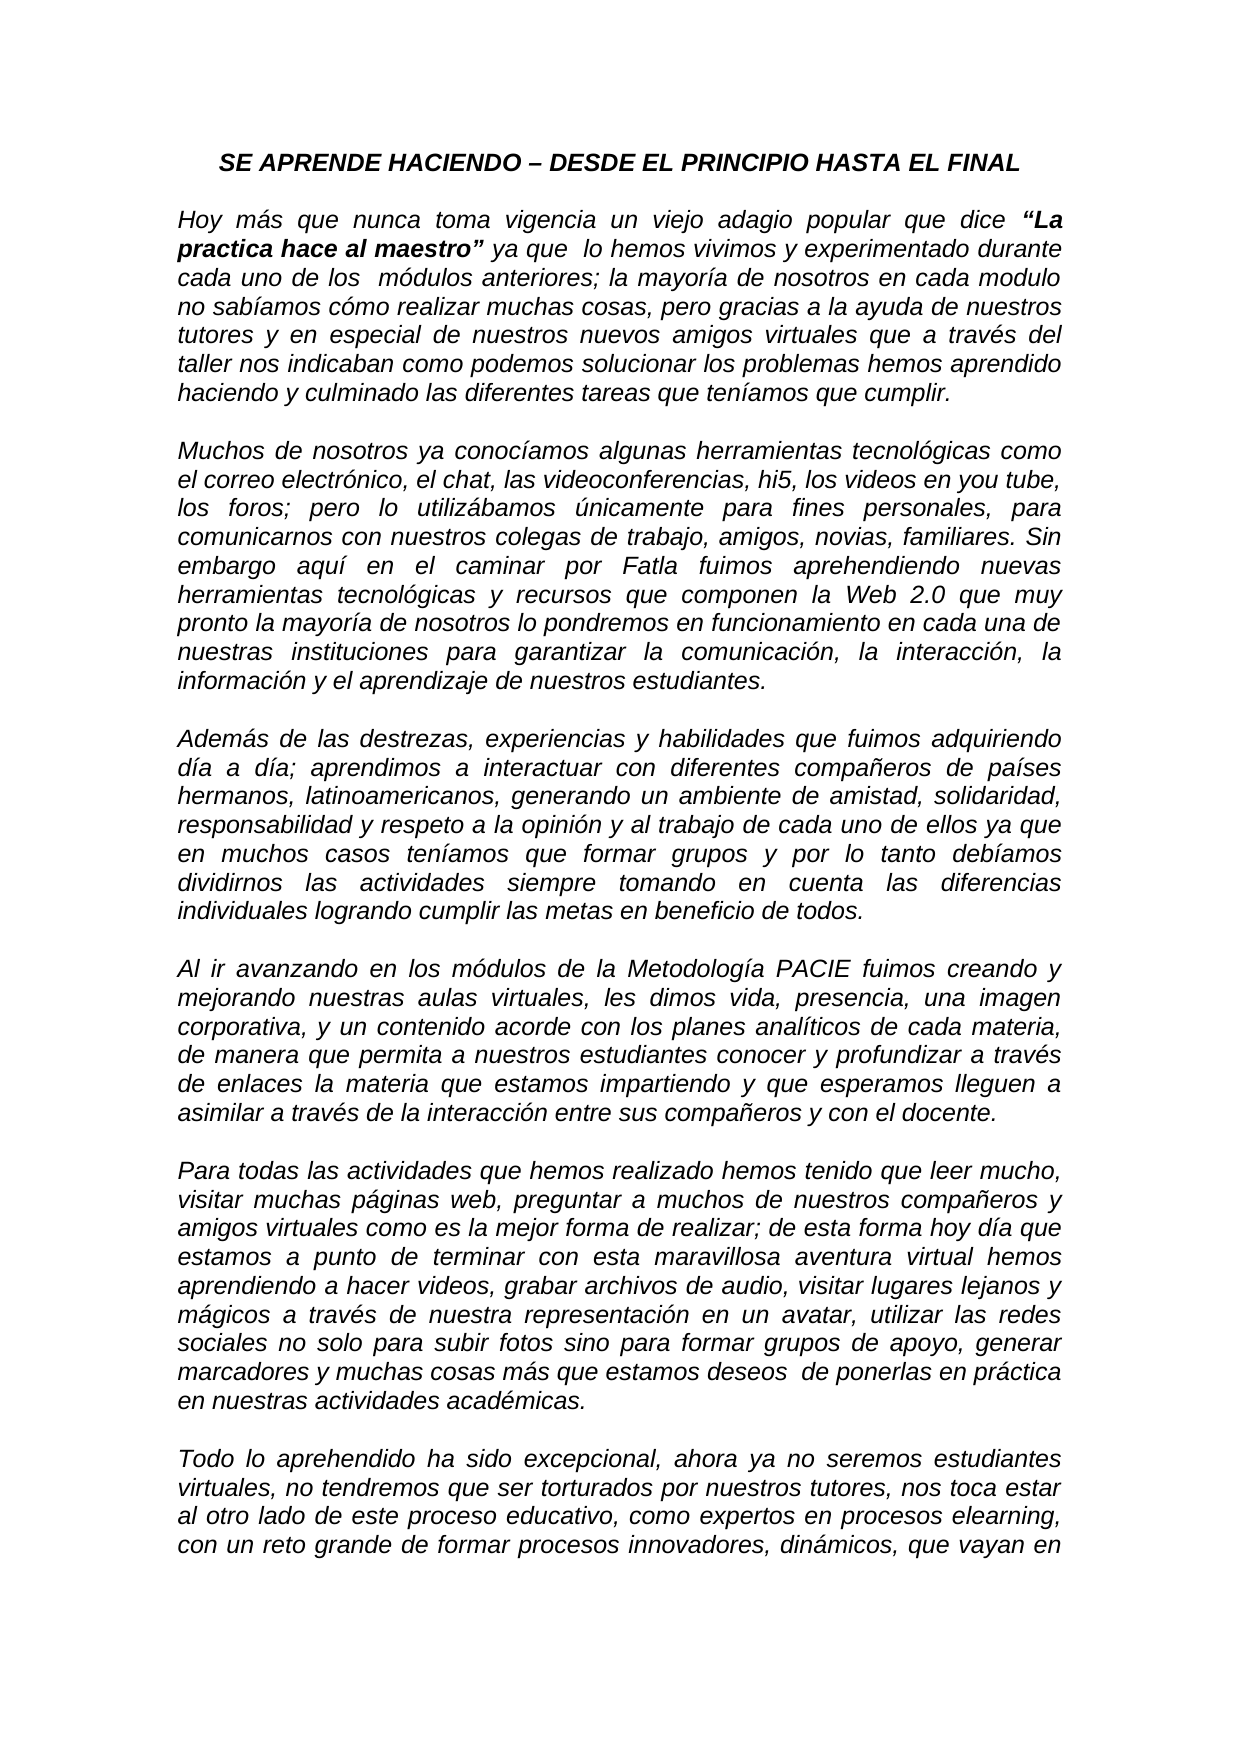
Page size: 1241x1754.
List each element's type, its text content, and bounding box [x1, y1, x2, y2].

text Para todas las actividades que hemos realizado hemos tenido que leer mucho, visitar muchas páginas web, preguntar a muchos de nuestros compañeros y amigos virtuales como es la mejor forma de realizar; de esta forma hoy día que estamos a punto de terminar con esta maravillosa aventura virtual hemos aprendiendo a hacer videos, grabar archivos de audio, visitar lugares lejanos y mágicos a través de nuestra representación en un avatar, utilizar las redes sociales no solo para subir fotos sino para formar grupos de apoyo, generar marcadores y muchas cosas más que estamos deseos de ponerlas en práctica en nuestras actividades académicas. [177, 1156, 1063, 1415]
text Muchos de nosotros ya conocíamos algunas herramientas tecnológicas como el correo electrónico, el chat, las videoconferencias, hi5, los videos en you tube, los foros; pero lo utilizábamos únicamente para fines personales, para comunicarnos con nuestros colegas de trabajo, amigos, novias, familiares. Sin embargo aquí en el caminar por Fatla fuimos aprehendiendo nuevas herramientas tecnológicas y recursos que componen la Web 2.0 que muy pronto la mayoría de nosotros lo pondremos en funcionamiento en cada una de nuestras instituciones para garantizar la comunicación, la interacción, la información y el aprendizaje de nuestros estudiantes. [177, 436, 1063, 695]
text Al ir avanzando en los módulos de la Metodología PACIE fuimos creando y mejorando nuestras aulas virtuales, les dimos vida, presencia, una imagen corporativa, y un contenido acorde con los planes analíticos de cada materia, de manera que permita a nuestros estudiantes conocer y profundizar a través de enlaces la materia que estamos impartiendo y que esperamos lleguen a asimilar a través de la interacción entre sus compañeros y con el docente. [177, 954, 1063, 1127]
text Hoy más que nunca toma vigencia un viejo adagio popular que dice “La practica hace al maestro” ya que lo hemos vivimos y experimentado durante cada uno de los módulos anteriores; la mayoría de nosotros en cada modulo no sabíamos cómo realizar muchas cosas, pero gracias a la ayuda de nuestros tutores y en especial de nuestros nuevos amigos virtuales que a través del taller nos indicaban como podemos solucionar los problemas hemos aprendido haciendo y culminado las diferentes tareas que teníamos que cumplir. [177, 206, 1063, 407]
text SE APRENDE HACIENDO – DESDE EL PRINCIPIO HASTA EL FINAL [177, 148, 1063, 176]
text Además de las destrezas, experiencias y habilidades que fuimos adquiriendo día a día; aprendimos a interactuar con diferentes compañeros de países hermanos, latinoamericanos, generando un ambiente de amistad, solidaridad, responsabilidad y respeto a la opinión y al trabajo de cada uno de ellos ya que en muchos casos teníamos que formar grupos y por lo tanto debíamos dividirnos las actividades siempre tomando en cuenta las diferencias individuales logrando cumplir las metas en beneficio de todos. [177, 724, 1063, 925]
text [177, 1444, 1063, 1559]
